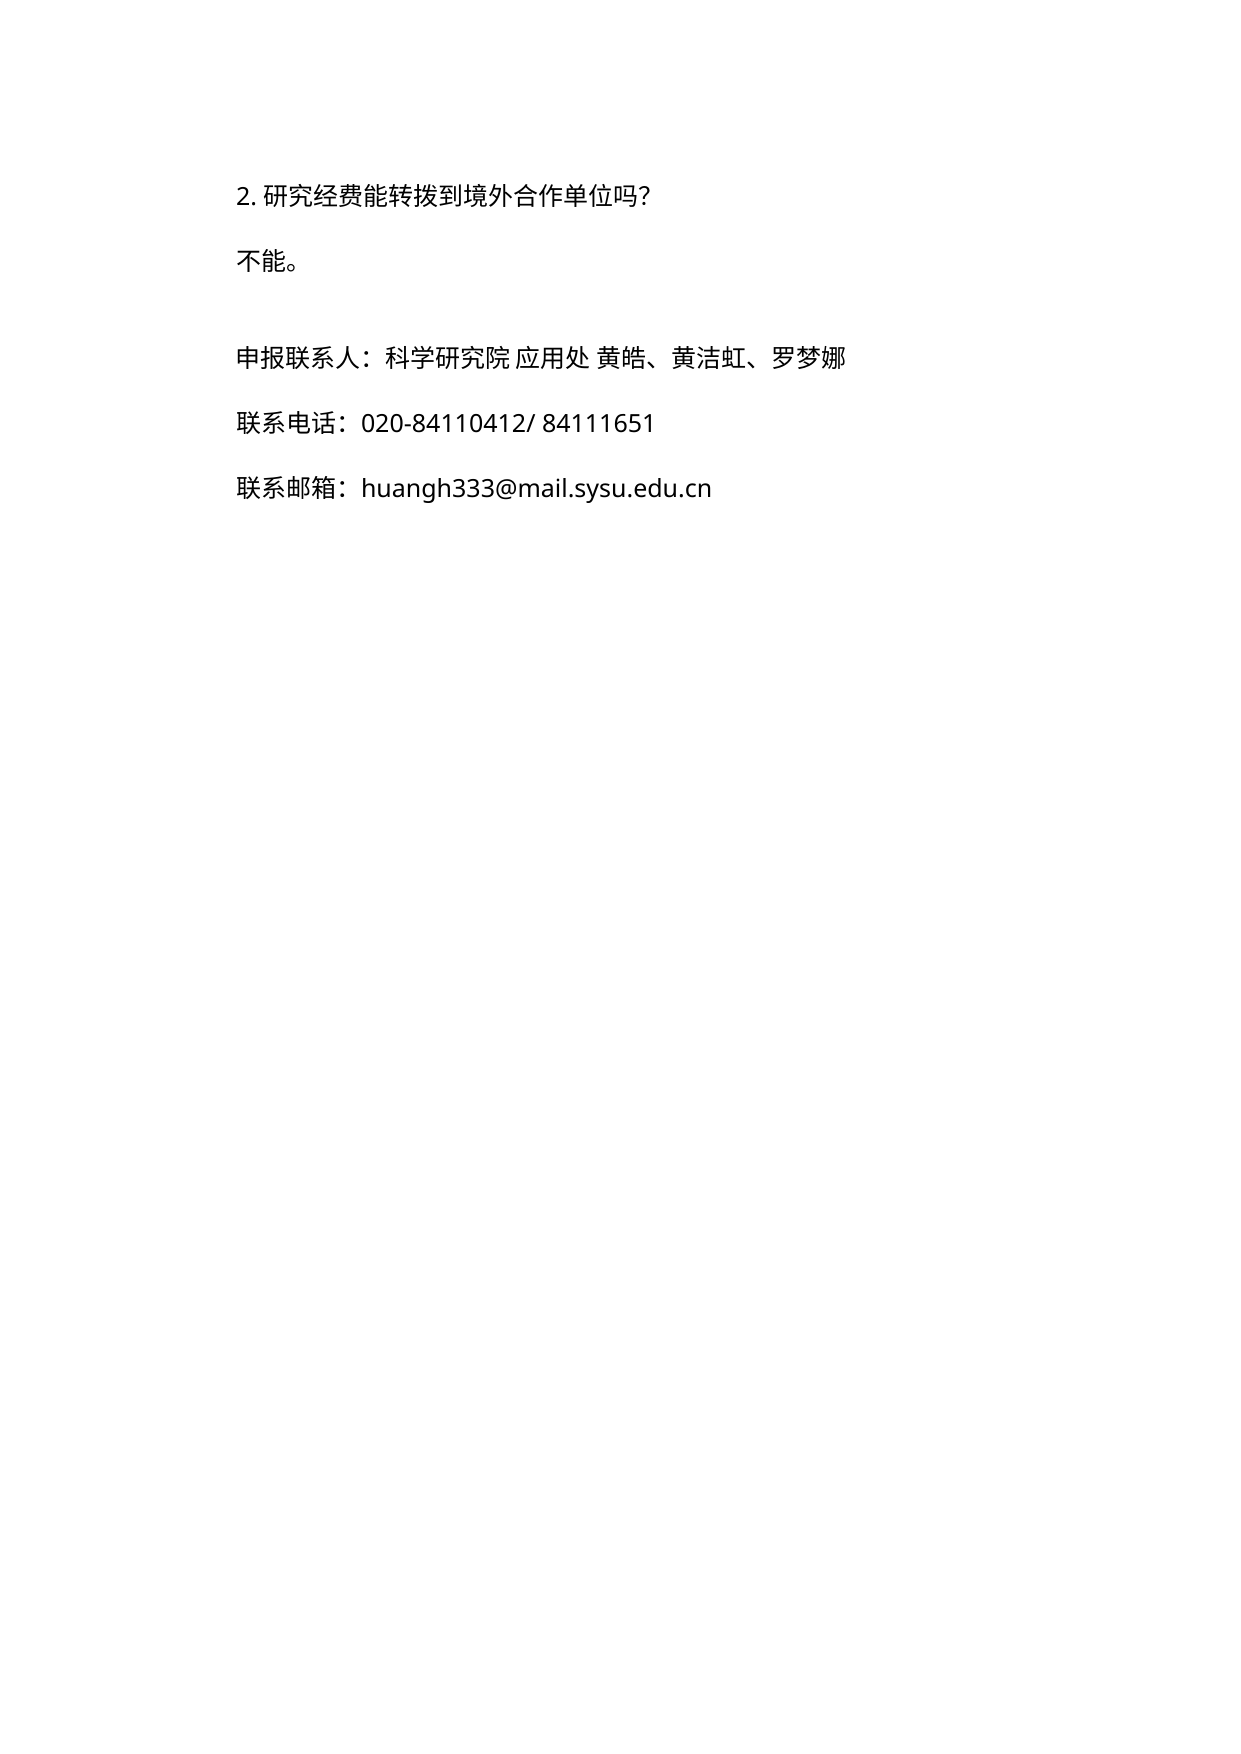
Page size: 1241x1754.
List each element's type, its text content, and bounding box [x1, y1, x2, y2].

text 2. 研究经费能转拨到境外合作单位吗？ [187, 162, 1053, 227]
text 申报联系人：科学研究院 应用处 黄皓、黄洁虹、罗梦娜 [187, 324, 1053, 389]
text 不能。 [187, 227, 1053, 292]
text 联系电话：020-84110412/ 84111651 [187, 389, 1053, 454]
text 联系邮箱：huangh333@mail.sysu.edu.cn [187, 454, 1053, 519]
